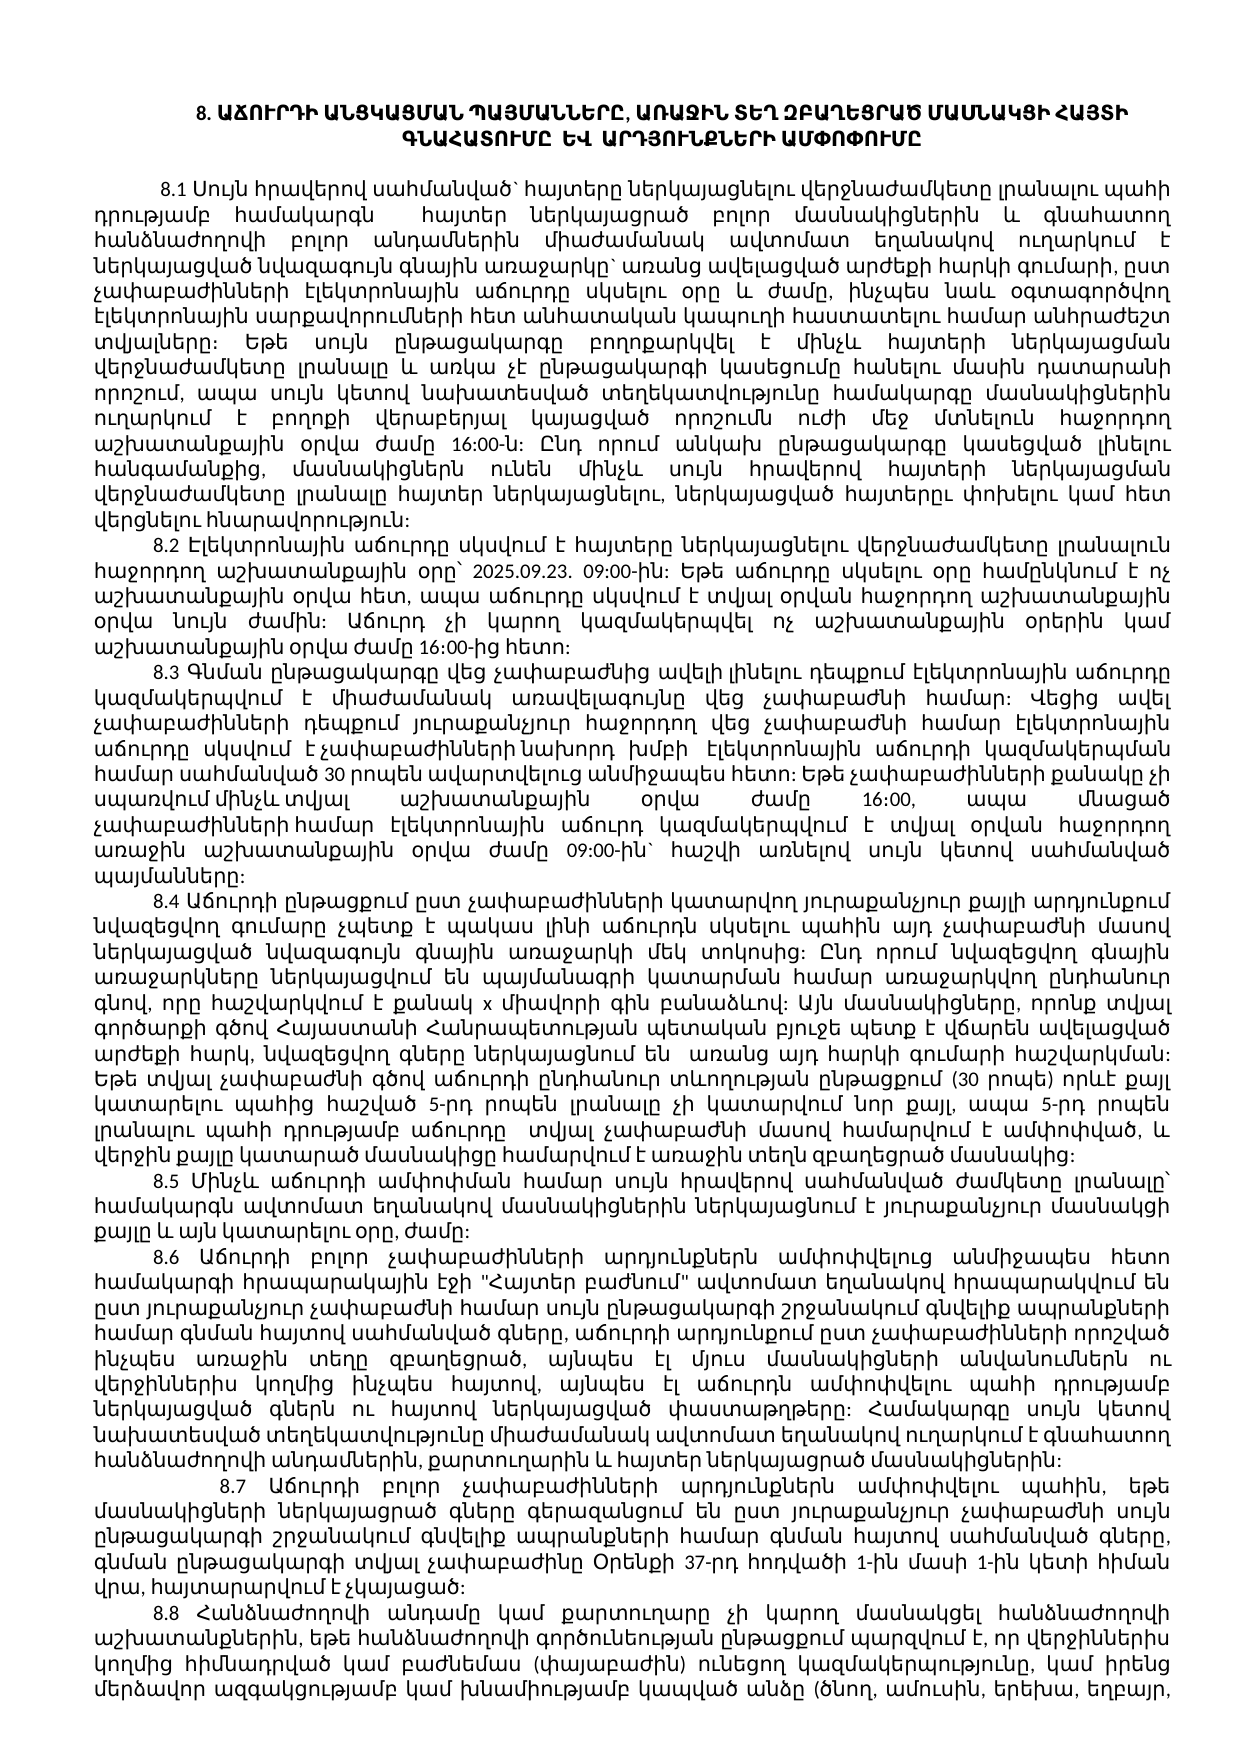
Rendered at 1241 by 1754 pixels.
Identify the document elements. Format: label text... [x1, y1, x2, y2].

text 8.7 Աճուրդի բոլոր չափաբաժինների արդյունքներն ամփոփվելու պահին, եթե մասնակիցների ներկայացրած գները գերազանցում են ըստ յուրաքանչյուր չափաբաժնի սույն ընթացակարգի շրջանակում գնվելիք ապրանքների համար գնման հայտով սահմանված գները, գնման ընթացակարգի տվյալ չափաբաժինը Օրենքի 37-րդ հոդվածի 1-ին մասի 1-ին կետի հիման վրա, հայտարարվում է չկայացած: [94, 1473, 1171, 1600]
text 8.6 Աճուրդի բոլոր չափաբաժինների արդյունքներն ամփոփվելուց անմիջապես հետո համակարգի հրապարակային էջի "Հայտեր բաժնում" ավտոմատ եղանակով հրապարակվում են ըստ յուրաքանչյուր չափաբաժնի համար սույն ընթացակարգի շրջանակում գնվելիք ապրանքների համար գնման հայտով սահմանված գները, աճուրդի արդյունքում ըստ չափաբաժինների որոշված ինչպես առաջին տեղը զբաղեցրած, այնպես էլ մյուս մասնակիցների անվանումներն ու վերջիններիս կողմից ինչպես հայտով, այնպես էլ աճուրդն ամփոփվելու պահի դրությամբ ներկայացված գներն ու հայտով ներկայացված փաստաթղթերը: Համակարգը սույն կետով նախատեսված տեղեկատվությունը միաժամանակ ավտոմատ եղանակով ուղարկում է գնահատող հանձնաժողովի անդամներին, քարտուղարին և հայտեր ներկայացրած մասնակիցներին: [94, 1244, 1171, 1473]
text 8.3 Գնման ընթացակարգը վեց չափաբաժնից ավելի լինելու դեպքում էլեկտրոնային աճուրդը կազմակերպվում է միաժամանակ առավելագույնը վեց չափաբաժնի համար: Վեցից ավել չափաբաժինների դեպքում յուրաքանչյուր հաջորդող վեց չափաբաժնի համար էլեկտրոնային աճուրդը սկսվում է չափաբաժինների նախորդ խմբի էլեկտրոնային աճուրդի կազմակերպման համար սահմանված 30 րոպեն ավարտվելուց անմիջապես հետո: Եթե չափաբաժինների քանակը չի սպառվում մինչև տվյալ աշխատանքային օրվա ժամը 16։00, ապա մնացած չափաբաժինների համար էլեկտրոնային աճուրդ կազմակերպվում է տվյալ օրվան հաջորդող առաջին աշխատանքային օրվա ժամը 09:00-ին` հաշվի առնելով սույն կետով սահմանված պայմանները: [94, 659, 1171, 888]
text 8. ԱՃՈՒՐԴԻ ԱՆՑԿԱՑՄԱՆ ՊԱՅՄԱՆՆԵՐԸ, ԱՌԱՋԻՆ ՏԵՂ ԶԲԱՂԵՑՐԱԾ ՄԱՍՆԱԿՑԻ ՀԱՅՏԻ [94, 100, 1171, 126]
text 8.5 Մինչև աճուրդի ամփոփման համար սույն հրավերով սահմանված ժամկետը լրանալը՝ համակարգն ավտոմատ եղանակով մասնակիցներին ներկայացնում է յուրաքանչյուր մասնակցի քայլը և այն կատարելու օրը, ժամը: [94, 1168, 1171, 1244]
text ԳՆԱՀԱՏՈՒՄԸ ԵՎ ԱՐԴՅՈՒՆՔՆԵՐԻ ԱՄՓՈՓՈՒՄԸ [94, 126, 1171, 151]
text 8.1 Սույն հրավերով սահմանված` հայտերը ներկայացնելու վերջնաժամկետը լրանալու պահի դրությամբ համակարգն հայտեր ներկայացրած բոլոր մասնակիցներին և գնահատող հանձնաժողովի բոլոր անդամներին միաժամանակ ավտոմատ եղանակով ուղարկում է ներկայացված նվազագույն գնային առաջարկը` առանց ավելացված արժեքի հարկի գումարի, ըստ չափաբաժինների էլեկտրոնային աճուրդը սկսելու օրը և ժամը, ինչպես նաև օգտագործվող էլեկտրոնային սարքավորումների հետ անհատական կապուղի հաստատելու համար անհրաժեշտ տվյալները։ Եթե սույն ընթացակարգը բողոքարկվել է մինչև հայտերի ներկայացման վերջնաժամկետը լրանալը և առկա չէ ընթացակարգի կասեցումը հանելու մասին դատարանի որոշում, ապա սույն կետով նախատեսված տեղեկատվությունը համակարգը մասնակիցներին ուղարկում է բողոքի վերաբերյալ կայացված որոշումն ուժի մեջ մտնելուն հաջորդող աշխատանքային օրվա ժամը 16:00-ն: Ընդ որում անկախ ընթացակարգը կասեցված լինելու հանգամանքից, մասնակիցներն ունեն մինչև սույն հրավերով հայտերի ներկայացման վերջնաժամկետը լրանալը հայտեր ներկայացնելու, ներկայացված հայտերըւ փոխելու կամ հետ վերցնելու հնարավորություն: [94, 177, 1171, 532]
text 8.2 Էլեկտրոնային աճուրդը սկսվում է հայտերը ներկայացնելու վերջնաժամկետը լրանալուն հաջորդող աշխատանքային օրը՝ 2025.09.23. 09:00 -ին: Եթե աճուրդը սկսելու օրը համընկնում է ոչ աշխատանքային օրվա հետ, ապա աճուրդը սկսվում է տվյալ օրվան հաջորդող աշխատանքային օրվա նույն ժամին: Աճուրդ չի կարող կազմակերպվել ոչ աշխատանքային օրերին կամ աշխատանքային օրվա ժամը 16։00-ից հետո: [94, 532, 1171, 659]
text 8.4 Աճուրդի ընթացքում ըստ չափաբաժինների կատարվող յուրաքանչյուր քայլի արդյունքում նվազեցվող գումարը չպետք է պակաս լինի աճուրդն սկսելու պահին այդ չափաբաժնի մասով ներկայացված նվազագույն գնային առաջարկի մեկ տոկոսից: Ընդ որում նվազեցվող գնային առաջարկները ներկայացվում են պայմանագրի կատարման համար առաջարկվող ընդհանուր գնով, որը հաշվարկվում է քանակ x միավորի գին բանաձևով: Այն մասնակիցները, որոնք տվյալ գործարքի գծով Հայաստանի Հանրապետության պետական բյուջե պետք է վճարեն ավելացված արժեքի հարկ, նվազեցվող գները ներկայացնում են առանց այդ հարկի գումարի հաշվարկման: Եթե տվյալ չափաբաժնի գծով աճուրդի ընդհանուր տևողության ընթացքում (30 րոպե) որևէ քայլ կատարելու պահից հաշված 5-րդ րոպեն լրանալը չի կատարվում նոր քայլ, ապա 5-րդ րոպեն լրանալու պահի դրությամբ աճուրդը տվյալ չափաբաժնի մասով համարվում է ամփոփված, և վերջին քայլը կատարած մասնակիցը համարվում է առաջին տեղն զբաղեցրած մասնակից: [94, 888, 1171, 1168]
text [94, 1600, 1171, 1702]
